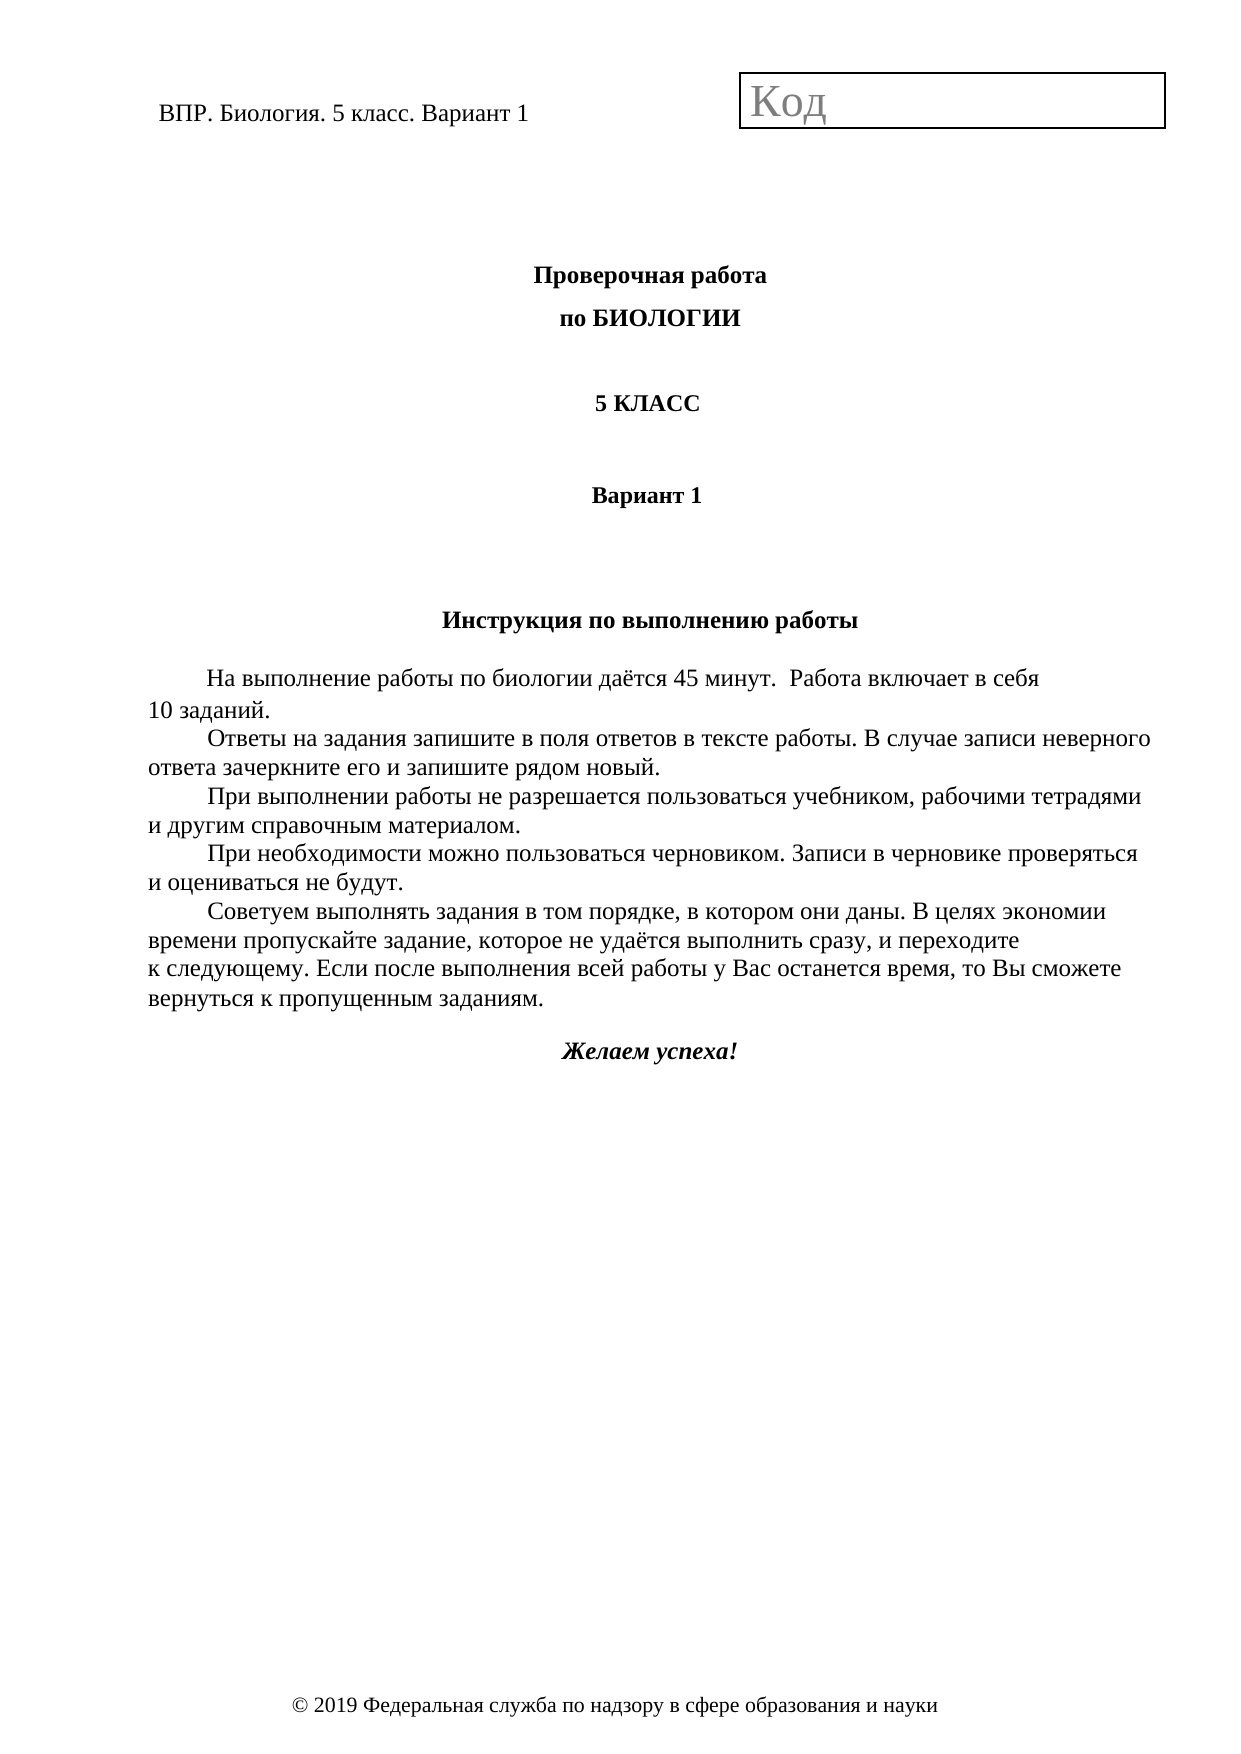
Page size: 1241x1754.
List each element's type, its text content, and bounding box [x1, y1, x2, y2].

text Ответы на задания запишите в поля ответов в тексте работы. В случае записи неверного ответа зачеркните его и запишите рядом новый. [148, 723, 1152, 781]
text При выполнении работы не разрешается пользоваться учебником, рабочими тетрадями и другим справочным материалом. [148, 781, 1152, 838]
list заданий. [148, 695, 1165, 723]
text по БИОЛОГИИ [148, 303, 1152, 332]
text Желаем успеха! [148, 1036, 1152, 1065]
text © 2019 Федеральная служба по надзору в сфере образования и науки [292, 1692, 1165, 1717]
text При необходимости можно пользоваться черновиком. Записи в черновике проверяться и оцениваться не будут. [148, 838, 1152, 896]
table_header Код [741, 74, 1164, 127]
text Советуем выполнять задания в том порядке, в котором они даны. В целях экономии времени пропускайте задание, которое не удаётся выполнить сразу, и переходите [148, 896, 1152, 953]
list КЛАСС Вариант 1 [592, 389, 706, 509]
text Проверочная работа [148, 260, 1152, 289]
text На выполнение работы по биологии даётся 45 минут. Работа включает в себя [206, 663, 1165, 692]
table_header ВПР. Биология. 5 класс. Вариант 1 [158, 72, 739, 127]
list следующему. Если после выполнения всей работы у Вас останется время, то Вы сможете вернуться к пропущенным заданиям. [148, 953, 1152, 1012]
text Инструкция по выполнению работы [148, 605, 1152, 634]
